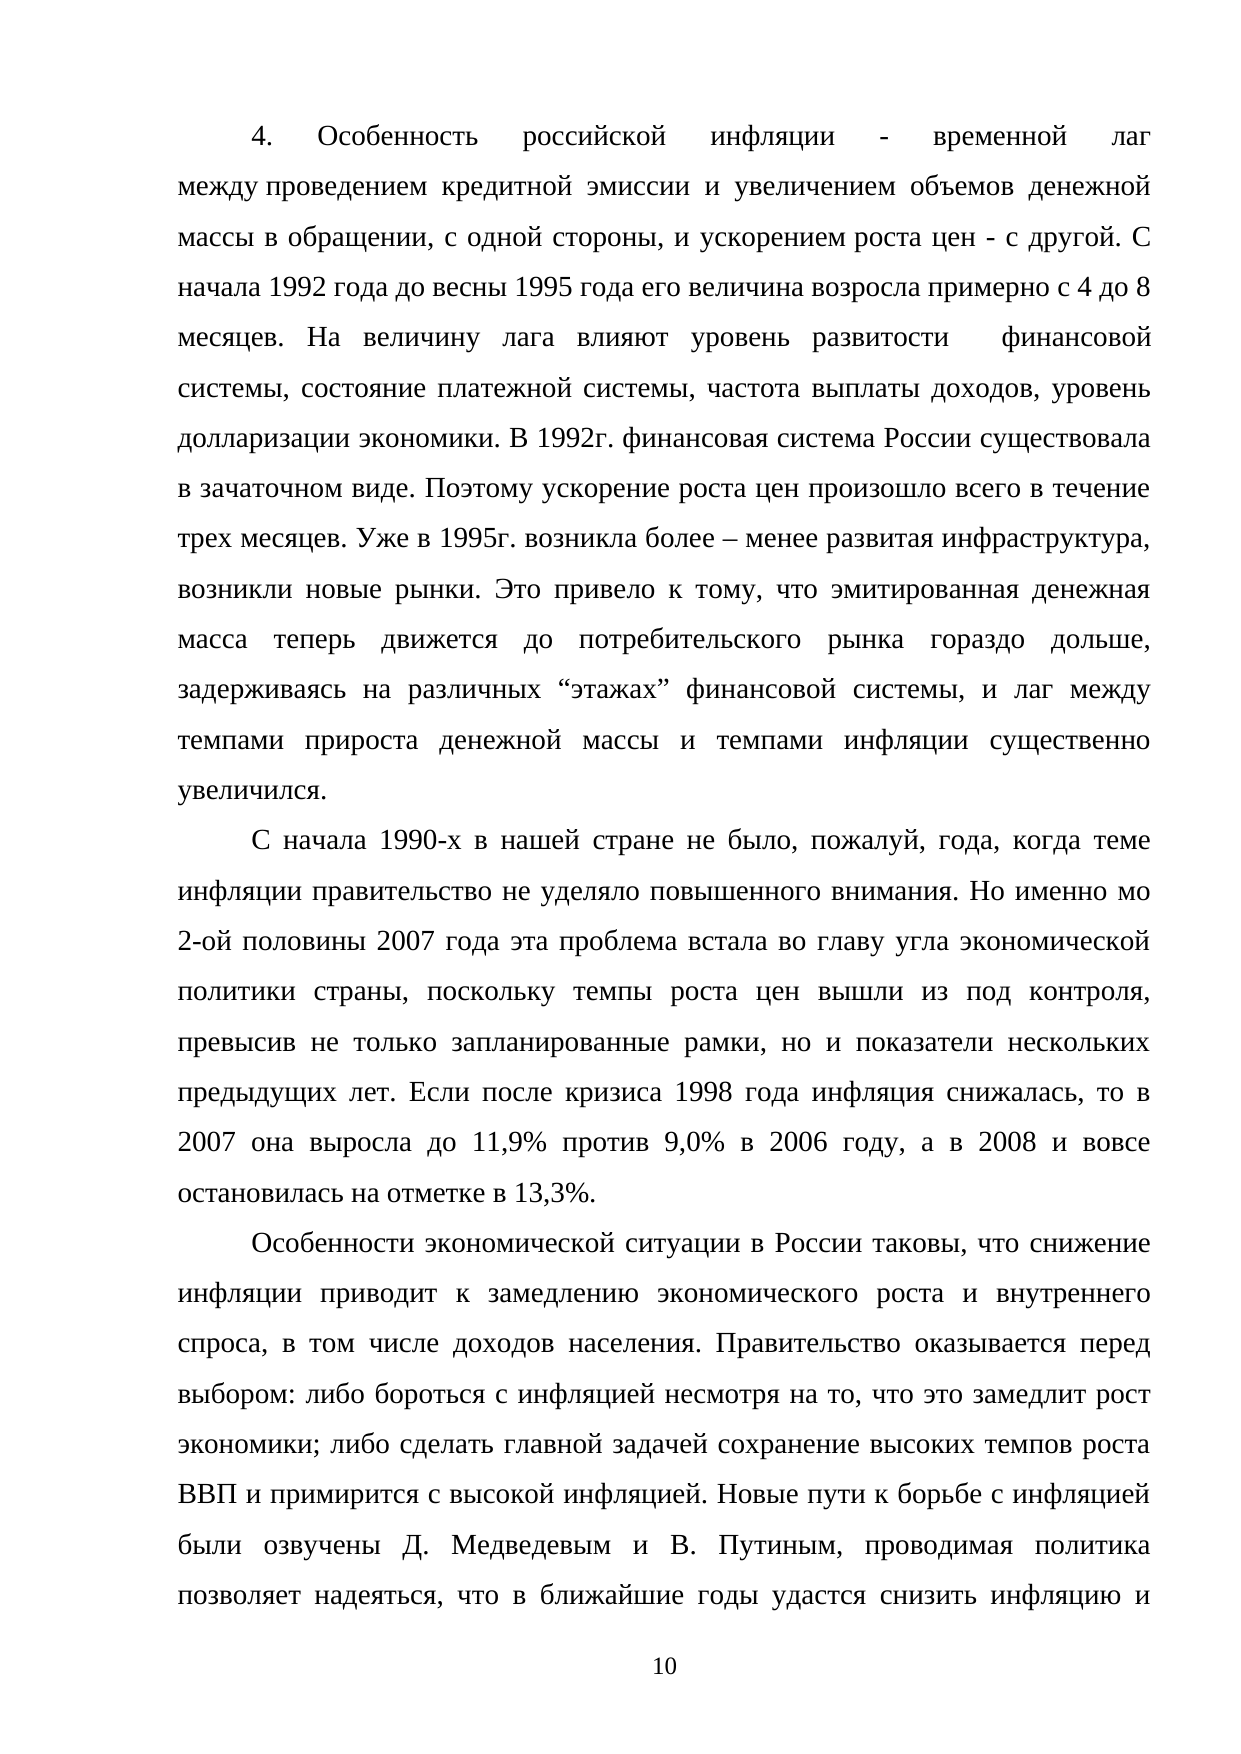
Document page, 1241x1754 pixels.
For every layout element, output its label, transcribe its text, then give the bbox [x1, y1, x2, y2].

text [177, 1225, 1152, 1611]
text 4. Особенность российской инфляции - временной лаг между проведением кредитной эмиссии и увеличением объемов денежной массы в обращении, с одной стороны, и ускорением роста цен - с другой. С начала 1992 года до весны 1995 года его величина возросла примерно с 4 до 8 месяцев. На величину лага влияют уровень развитости финансовой системы, состояние платежной системы, частота выплаты доходов, уровень долларизации экономики. В 1992г. финансовая система России существовала в зачаточном виде. Поэтому ускорение роста цен произошло всего в течение трех месяцев. Уже в 1995г. возникла более – менее развитая инфраструктура, возникли новые рынки. Это привело к тому, что эмитированная денежная масса теперь движется до потребительского рынка гораздо дольше, задерживаясь на различных “этажах” финансовой системы, и лаг между темпами прироста денежной массы и темпами инфляции существенно увеличился. [177, 118, 1152, 806]
text С начала 1990-х в нашей стране не было, пожалуй, года, когда теме инфляции правительство не уделяло повышенного внимания. Но именно мо 2-ой половины 2007 года эта проблема встала во главу угла экономической политики страны, поскольку темпы роста цен вышли из под контроля, превысив не только запланированные рамки, но и показатели нескольких предыдущих лет. Если после кризиса 1998 года инфляция снижалась, то в 2007 она выросла до 11,9% против 9,0% в 2006 году, а в 2008 и вовсе остановилась на отметке в 13,3%. [177, 822, 1152, 1208]
